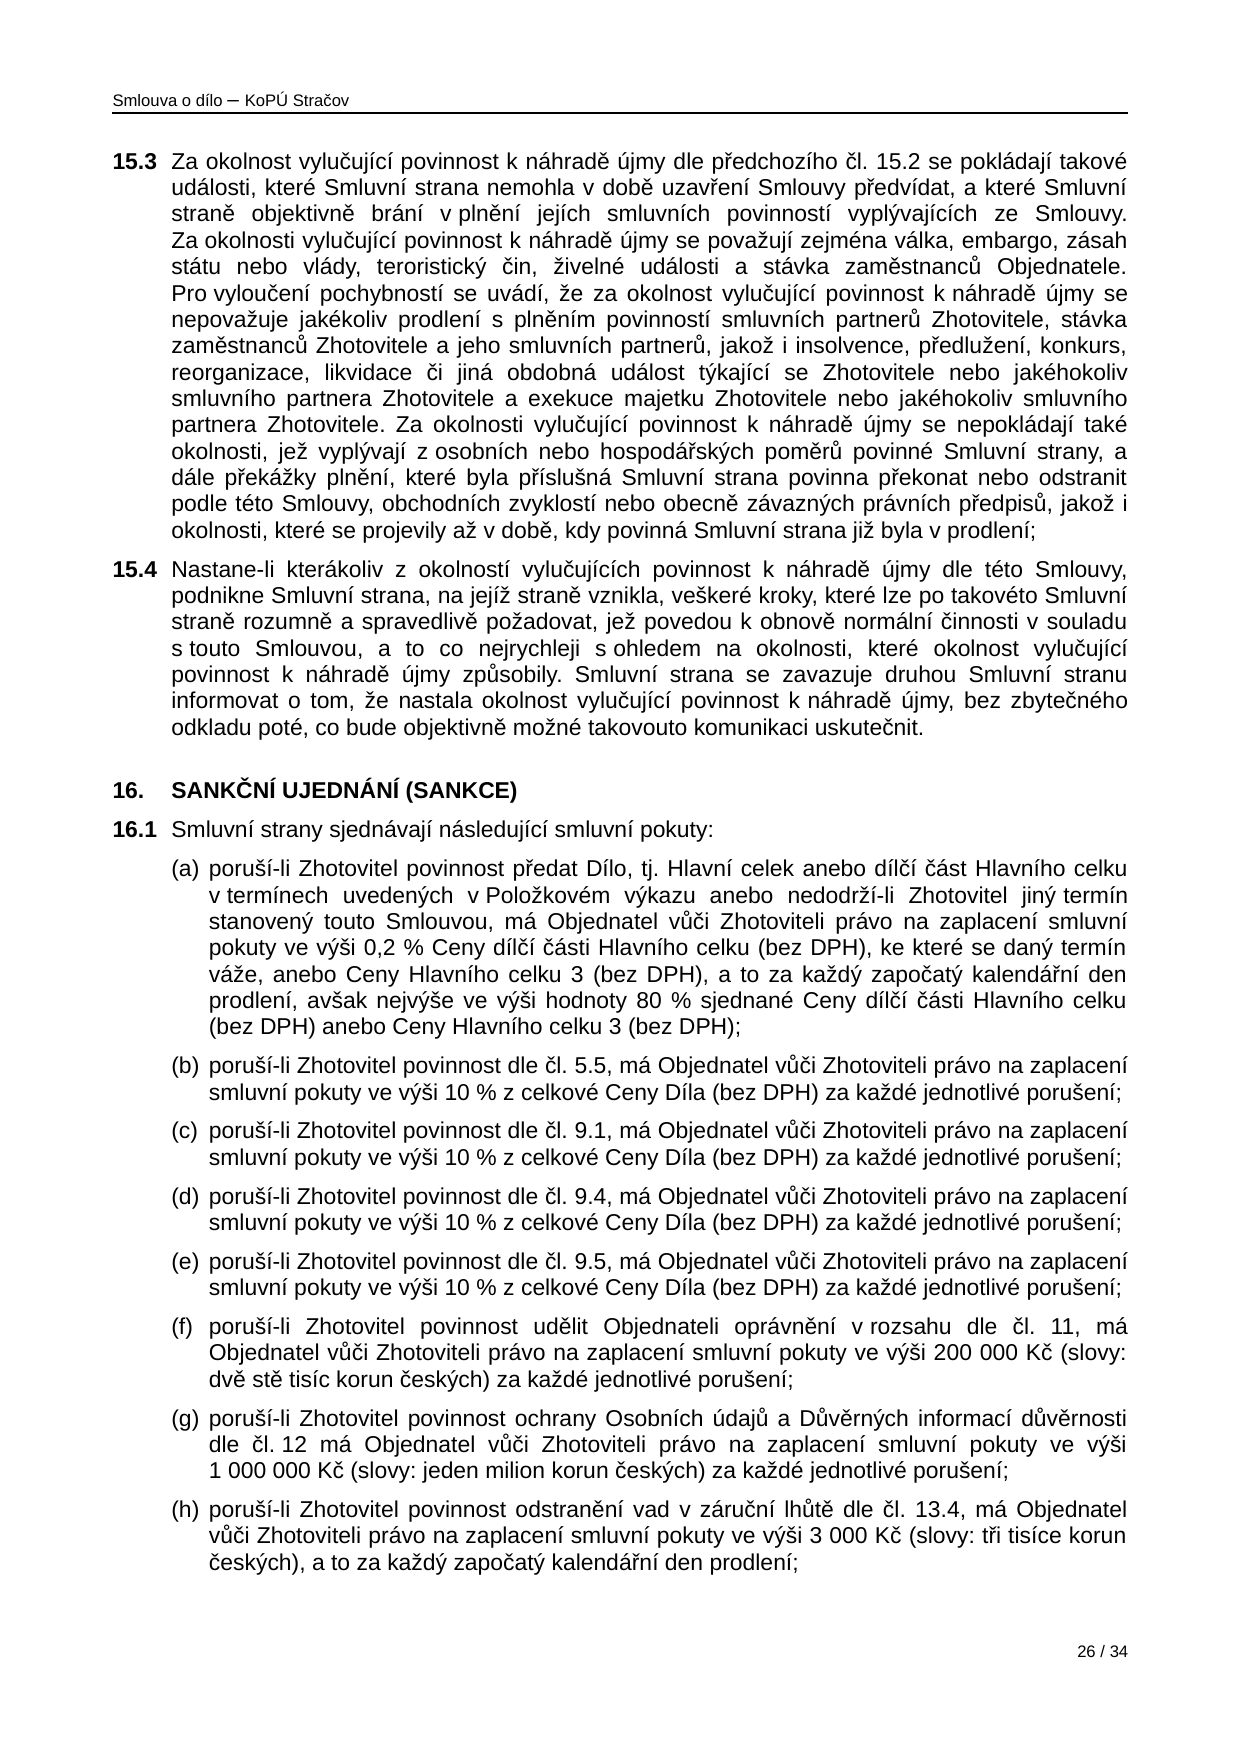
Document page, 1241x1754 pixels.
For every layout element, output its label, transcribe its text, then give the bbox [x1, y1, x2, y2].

list poruší-li Zhotovitel povinnost ochrany Osobních údajů a Důvěrných informací důvěrnosti dle čl. 12 má Objednatel vůči Zhotoviteli právo na zaplacení smluvní pokuty ve výši 1 000 000 Kč (slovy: jeden milion korun českých) za každé jednotlivé porušení; [171, 1404, 1128, 1484]
text Za okolnost vylučující povinnost k náhradě újmy dle předchozího čl. 15.2 se pokládají takové události, které Smluvní strana nemohla v době uzavření Smlouvy předvídat, a které Smluvní straně objektivně brání v plnění jejích smluvních povinností vyplývajících ze Smlouvy. Za okolnosti vylučující povinnost k náhradě újmy se považují zejména válka, embargo, zásah státu nebo vlády, teroristický čin, živelné události a stávka zaměstnanců Objednatele. Pro vyloučení pochybností se uvádí, že za okolnost vylučující povinnost k náhradě újmy se nepovažuje jakékoliv prodlení s plněním povinností smluvních partnerů Zhotovitele, stávka zaměstnanců Zhotovitele a jeho smluvních partnerů, jakož i insolvence, předlužení, konkurs, reorganizace, likvidace či jiná obdobná událost týkající se Zhotovitele nebo jakéhokoliv smluvního partnera Zhotovitele a exekuce majetku Zhotovitele nebo jakéhokoliv smluvního partnera Zhotovitele. Za okolnosti vylučující povinnost k náhradě újmy se nepokládají také okolnosti, jež vyplývají z osobních nebo hospodářských poměrů povinné Smluvní strany, a dále překážky plnění, které byla příslušná Smluvní strana povinna překonat nebo odstranit podle této Smlouvy, obchodních zvyklostí nebo obecně závazných právních předpisů, jakož i okolnosti, které se projevily až v době, kdy povinná Smluvní strana již byla v prodlení; [112, 148, 1128, 543]
list poruší-li Zhotovitel povinnost dle čl. 9.5, má Objednatel vůči Zhotoviteli právo na zaplacení smluvní pokuty ve výši 10 % z celkové Ceny Díla (bez DPH) za každé jednotlivé porušení; [171, 1248, 1128, 1301]
text Nastane-li kterákoliv z okolností vylučujících povinnost k náhradě újmy dle této Smlouvy, podnikne Smluvní strana, na jejíž straně vznikla, veškeré kroky, které lze po takovéto Smluvní straně rozumně a spravedlivě požadovat, jež povedou k obnově normální činnosti v souladu s touto Smlouvou, a to co nejrychleji s ohledem na okolnosti, které okolnost vylučující povinnost k náhradě újmy způsobily. Smluvní strana se zavazuje druhou Smluvní stranu informovat o tom, že nastala okolnost vylučující povinnost k náhradě újmy, bez zbytečného odkladu poté, co bude objektivně možné takovouto komunikaci uskutečnit. [112, 556, 1128, 740]
list poruší-li Zhotovitel povinnost odstranění vad v záruční lhůtě dle čl. 13.4, má Objednatel vůči Zhotoviteli právo na zaplacení smluvní pokuty ve výši 3 000 Kč (slovy: tři tisíce korun českých), a to za každý započatý kalendářní den prodlení; [171, 1496, 1128, 1575]
list poruší-li Zhotovitel povinnost dle čl. 5.5, má Objednatel vůči Zhotoviteli právo na zaplacení smluvní pokuty ve výši 10 % z celkové Ceny Díla (bez DPH) za každé jednotlivé porušení; [171, 1052, 1128, 1105]
text Smluvní strany sjednávají následující smluvní pokuty: [112, 816, 1128, 843]
list poruší-li Zhotovitel povinnost udělit Objednateli oprávnění v rozsahu dle čl. 11, má Objednatel vůči Zhotoviteli právo na zaplacení smluvní pokuty ve výši 200 000 Kč (slovy: dvě stě tisíc korun českých) za každé jednotlivé porušení; [171, 1313, 1128, 1392]
text Sankční ujednání (SANKCE) [112, 777, 1128, 804]
list poruší-li Zhotovitel povinnost dle čl. 9.1, má Objednatel vůči Zhotoviteli právo na zaplacení smluvní pokuty ve výši 10 % z celkové Ceny Díla (bez DPH) za každé jednotlivé porušení; [171, 1117, 1128, 1170]
list poruší-li Zhotovitel povinnost dle čl. 9.4, má Objednatel vůči Zhotoviteli právo na zaplacení smluvní pokuty ve výši 10 % z celkové Ceny Díla (bez DPH) za každé jednotlivé porušení; [171, 1183, 1128, 1235]
list poruší-li Zhotovitel povinnost předat Dílo, tj. Hlavní celek anebo dílčí část Hlavního celku v termínech uvedených v Položkovém výkazu anebo nedodrží-li Zhotovitel jiný termín stanovený touto Smlouvou, má Objednatel vůči Zhotoviteli právo na zaplacení smluvní pokuty ve výši 0,2 % Ceny dílčí části Hlavního celku (bez DPH), ke které se daný termín váže, anebo Ceny Hlavního celku 3 (bez DPH), a to za každý započatý kalendářní den prodlení, avšak nejvýše ve výši hodnoty 80 % sjednané Ceny dílčí části Hlavního celku (bez DPH) anebo Ceny Hlavního celku 3 (bez DPH); [171, 855, 1128, 1040]
